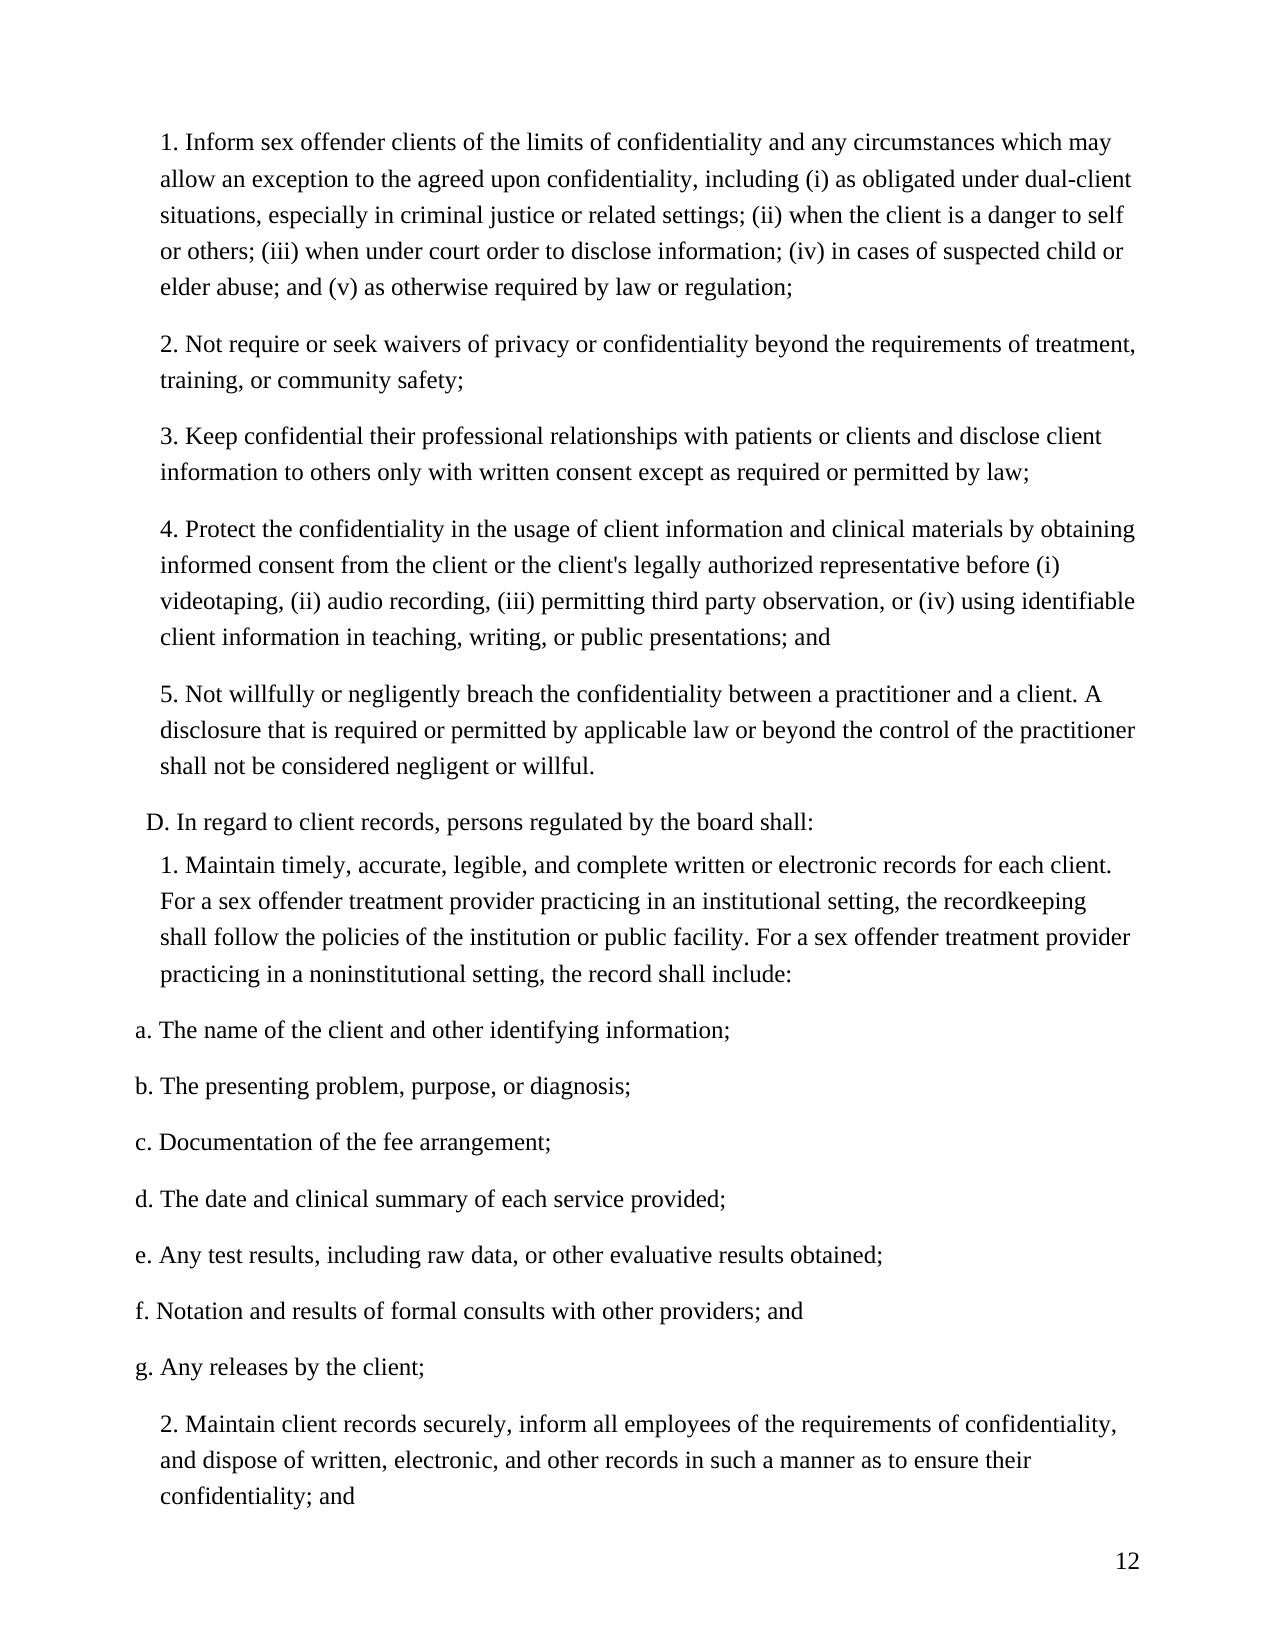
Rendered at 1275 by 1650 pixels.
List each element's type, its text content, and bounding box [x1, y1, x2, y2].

text g. Any releases by the client; [135, 1345, 1140, 1381]
text c. Documentation of the fee arrangement; [135, 1120, 1140, 1156]
text e. Any test results, including raw data, or other evaluative results obtained; [135, 1232, 1140, 1269]
text 1. Inform sex offender clients of the limits of confidentiality and any circumstances which may allow an exception to the agreed upon confidentiality, including (i) as obligated under dual-client situations, especially in criminal justice or related settings; (ii) when the client is a danger to self or others; (iii) when under court order to disclose information; (iv) in cases of suspected child or elder abuse; and (v) as otherwise required by law or regulation; [160, 120, 1140, 301]
text D. In regard to client records, persons regulated by the board shall: [135, 800, 1140, 836]
text 1. Maintain timely, accurate, legible, and complete written or electronic records for each client. For a sex offender treatment provider practicing in an institutional setting, the recordkeeping shall follow the policies of the institution or public facility. For a sex offender treatment provider practicing in a noninstitutional setting, the record shall include: [160, 842, 1140, 987]
text 2. Not require or seek waivers of privacy or confidentiality beyond the requirements of treatment, training, or community safety; [160, 321, 1140, 394]
text 4. Protect the confidentiality in the usage of client information and clinical materials by obtaining informed consent from the client or the client's legally authorized representative before (i) videotaping, (ii) audio recording, (iii) permitting third party observation, or (iv) using identifiable client information in teaching, writing, or public presentations; and [160, 506, 1140, 651]
text a. The name of the client and other identifying information; [135, 1007, 1140, 1044]
text 5. Not willfully or negligently breach the confidentiality between a practitioner and a client. A disclosure that is required or permitted by applicable law or beyond the control of the practitioner shall not be considered negligent or willful. [160, 671, 1140, 780]
text 3. Keep confidential their professional relationships with patients or clients and disclose client information to others only with written consent except as required or permitted by law; [160, 414, 1140, 486]
text f. Notation and results of formal consults with other providers; and [135, 1289, 1140, 1325]
text 2. Maintain client records securely, inform all employees of the requirements of confidentiality, and dispose of written, electronic, and other records in such a manner as to ensure their confidentiality; and [160, 1401, 1140, 1510]
text d. The date and clinical summary of each service provided; [135, 1176, 1140, 1212]
text b. The presenting problem, purpose, or diagnosis; [135, 1064, 1140, 1100]
